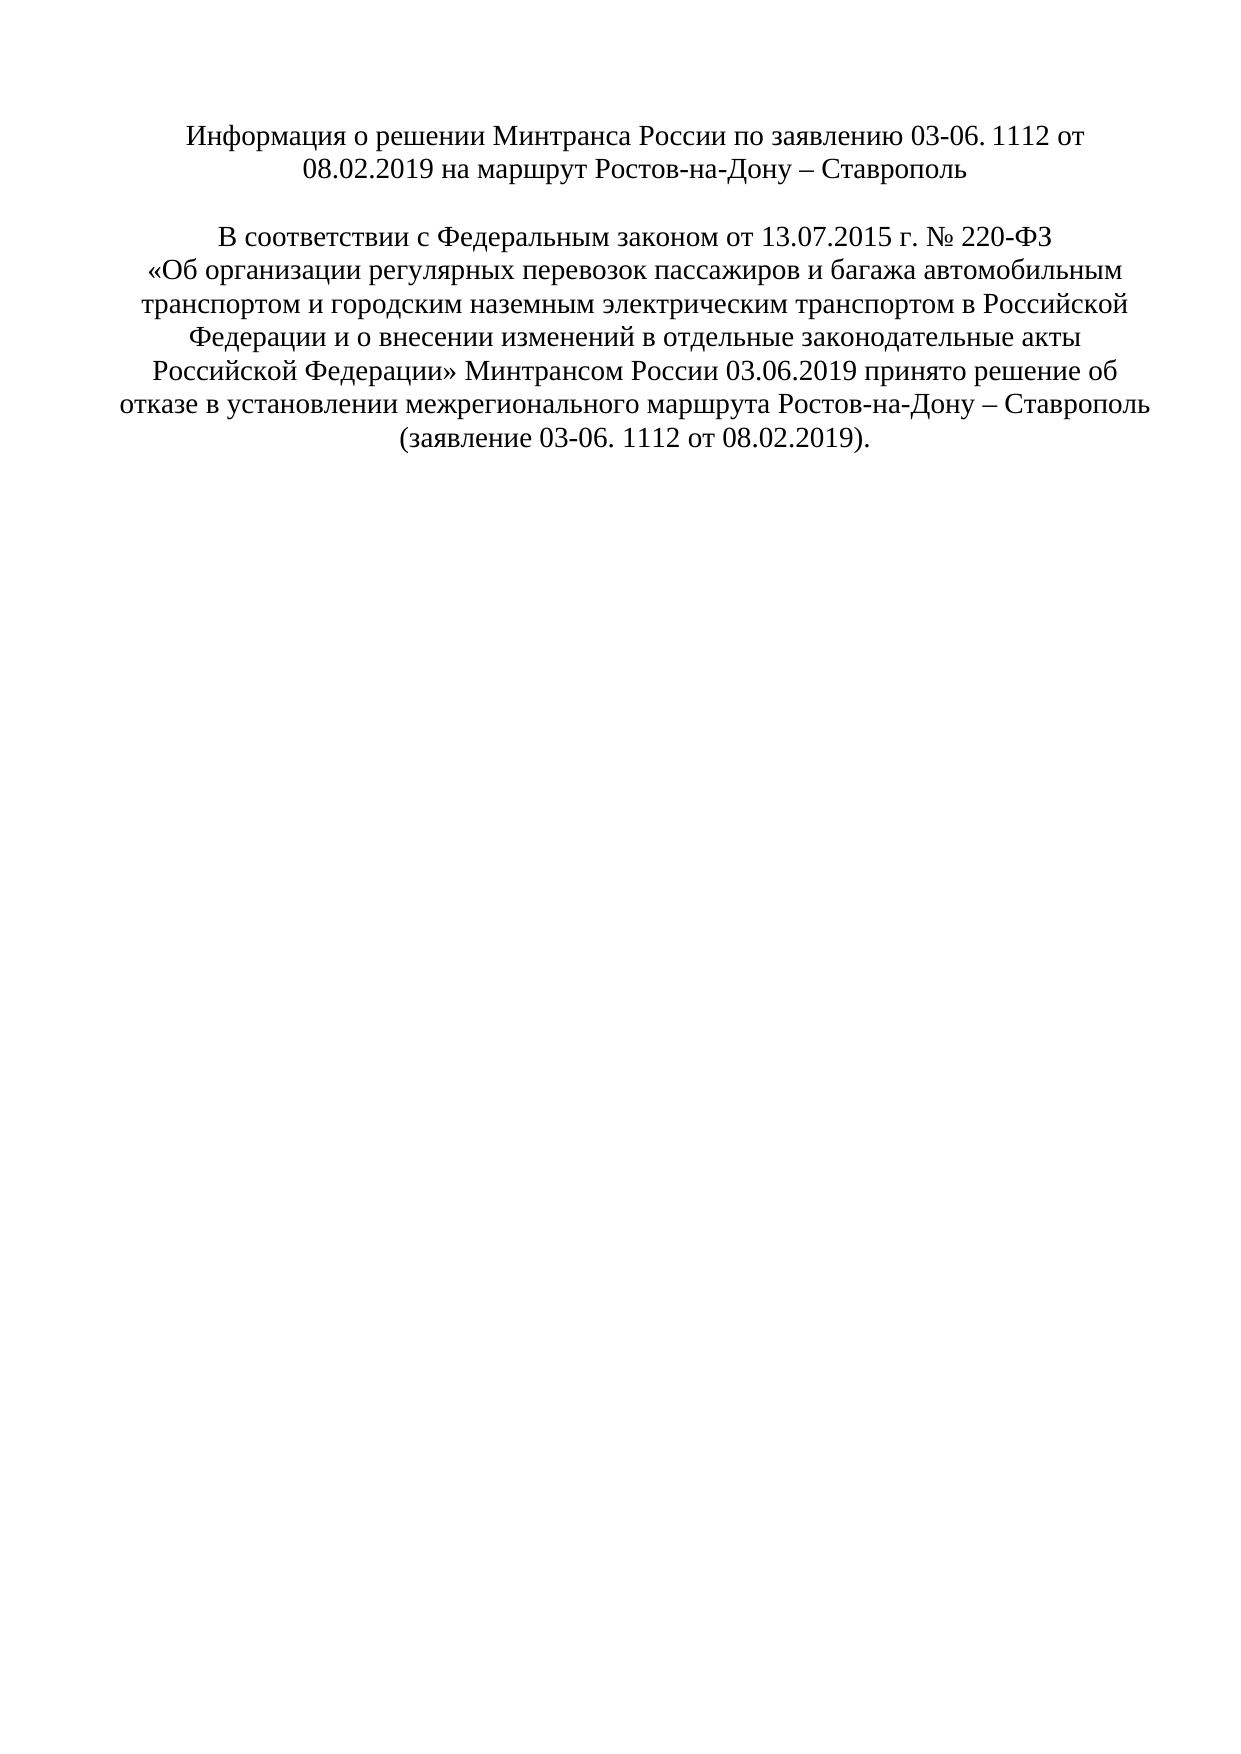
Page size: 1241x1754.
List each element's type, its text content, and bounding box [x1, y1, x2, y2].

text В соответствии с Федеральным законом от 13.07.2015 г. № 220-ФЗ «Об организации регулярных перевозок пассажиров и багажа автомобильным транспортом и городским наземным электрическим транспортом в Российской Федерации и о внесении изменений в отдельные законодательные акты Российской Федерации» Минтрансом России 03.06.2019 принято решение об отказе в установлении межрегионального маршрута Ростов-на-Дону – Ставрополь (заявление 03-06. 1112 от 08.02.2019). [118, 219, 1152, 453]
text Информация о решении Минтранса России по заявлению 03-06. 1112 от 08.02.2019 на маршрут Ростов-на-Дону – Ставрополь [118, 118, 1152, 185]
